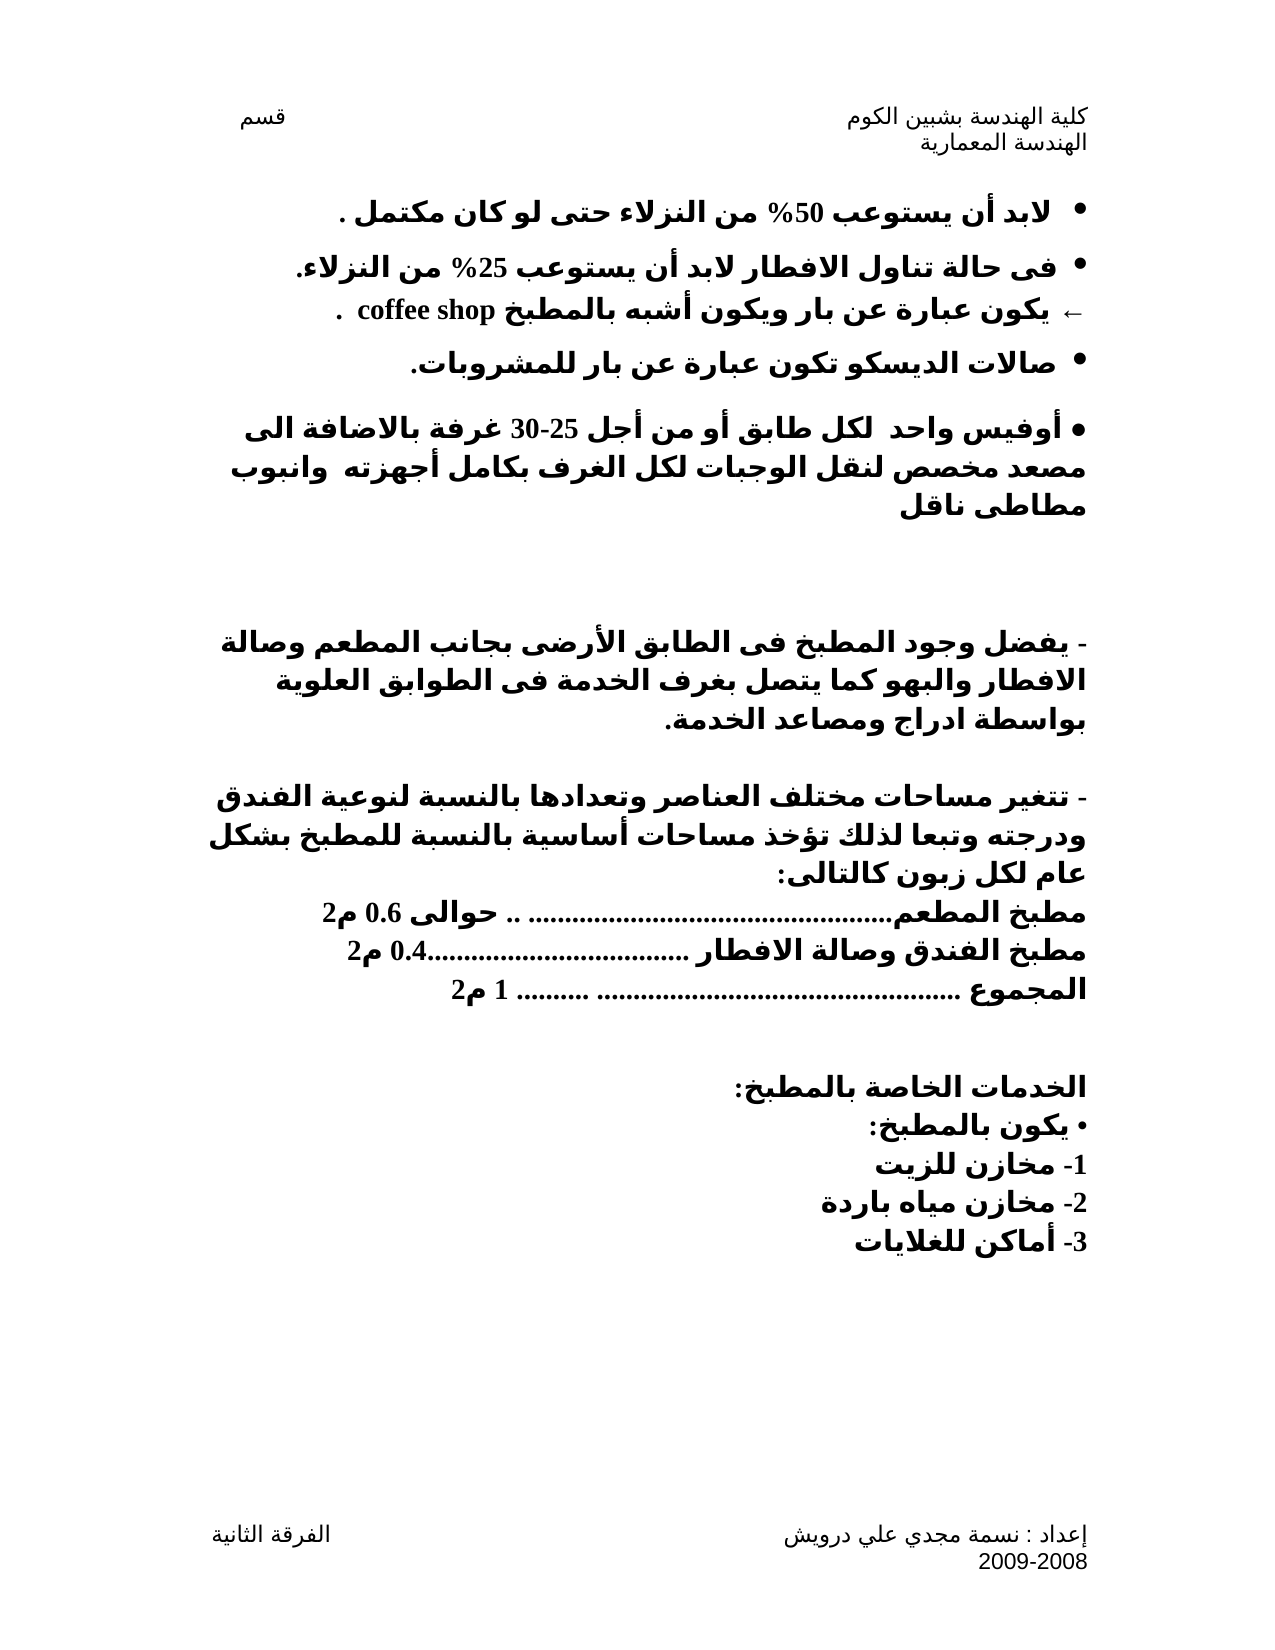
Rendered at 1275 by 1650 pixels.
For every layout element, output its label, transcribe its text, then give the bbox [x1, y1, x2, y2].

text - يفضل وجود المطبخ فى الطابق الأرضى بجانب المطعم وصالة الافطار والبهو كما يتصل بغرف الخدمة فى الطوابق العلوية بواسطة ادراج ومصاعد الخدمة. - تتغير مساحات مختلف العناصر وتعدادها بالنسبة لنوعية الفندق ودرجته وتبعا لذلك تؤخذ مساحات أساسية بالنسبة للمطبخ بشكل عام لكل زبون كالتالى: مطبخ المطعم.................................................. .. حوالى 0.6 م2 مطبخ الفندق وصالة الافطار ....................................0.4 م2 المجموع .................................................. .......... 1 م2 [187, 548, 1087, 1005]
text ● أوفيس واحد لكل طابق أو من أجل 25-30 غرفة بالاضافة الى مصعد مخصص لنقل الوجبات لكل الغرف بكامل أجهزته وانبوب مطاطى ناقل [187, 411, 1087, 522]
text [187, 184, 1087, 383]
text الخدمات الخاصة بالمطبخ: • يكون بالمطبخ: 1- مخازن للزيت 2- مخازن مياه باردة 3- أماكن للغلايات [187, 1031, 1087, 1257]
